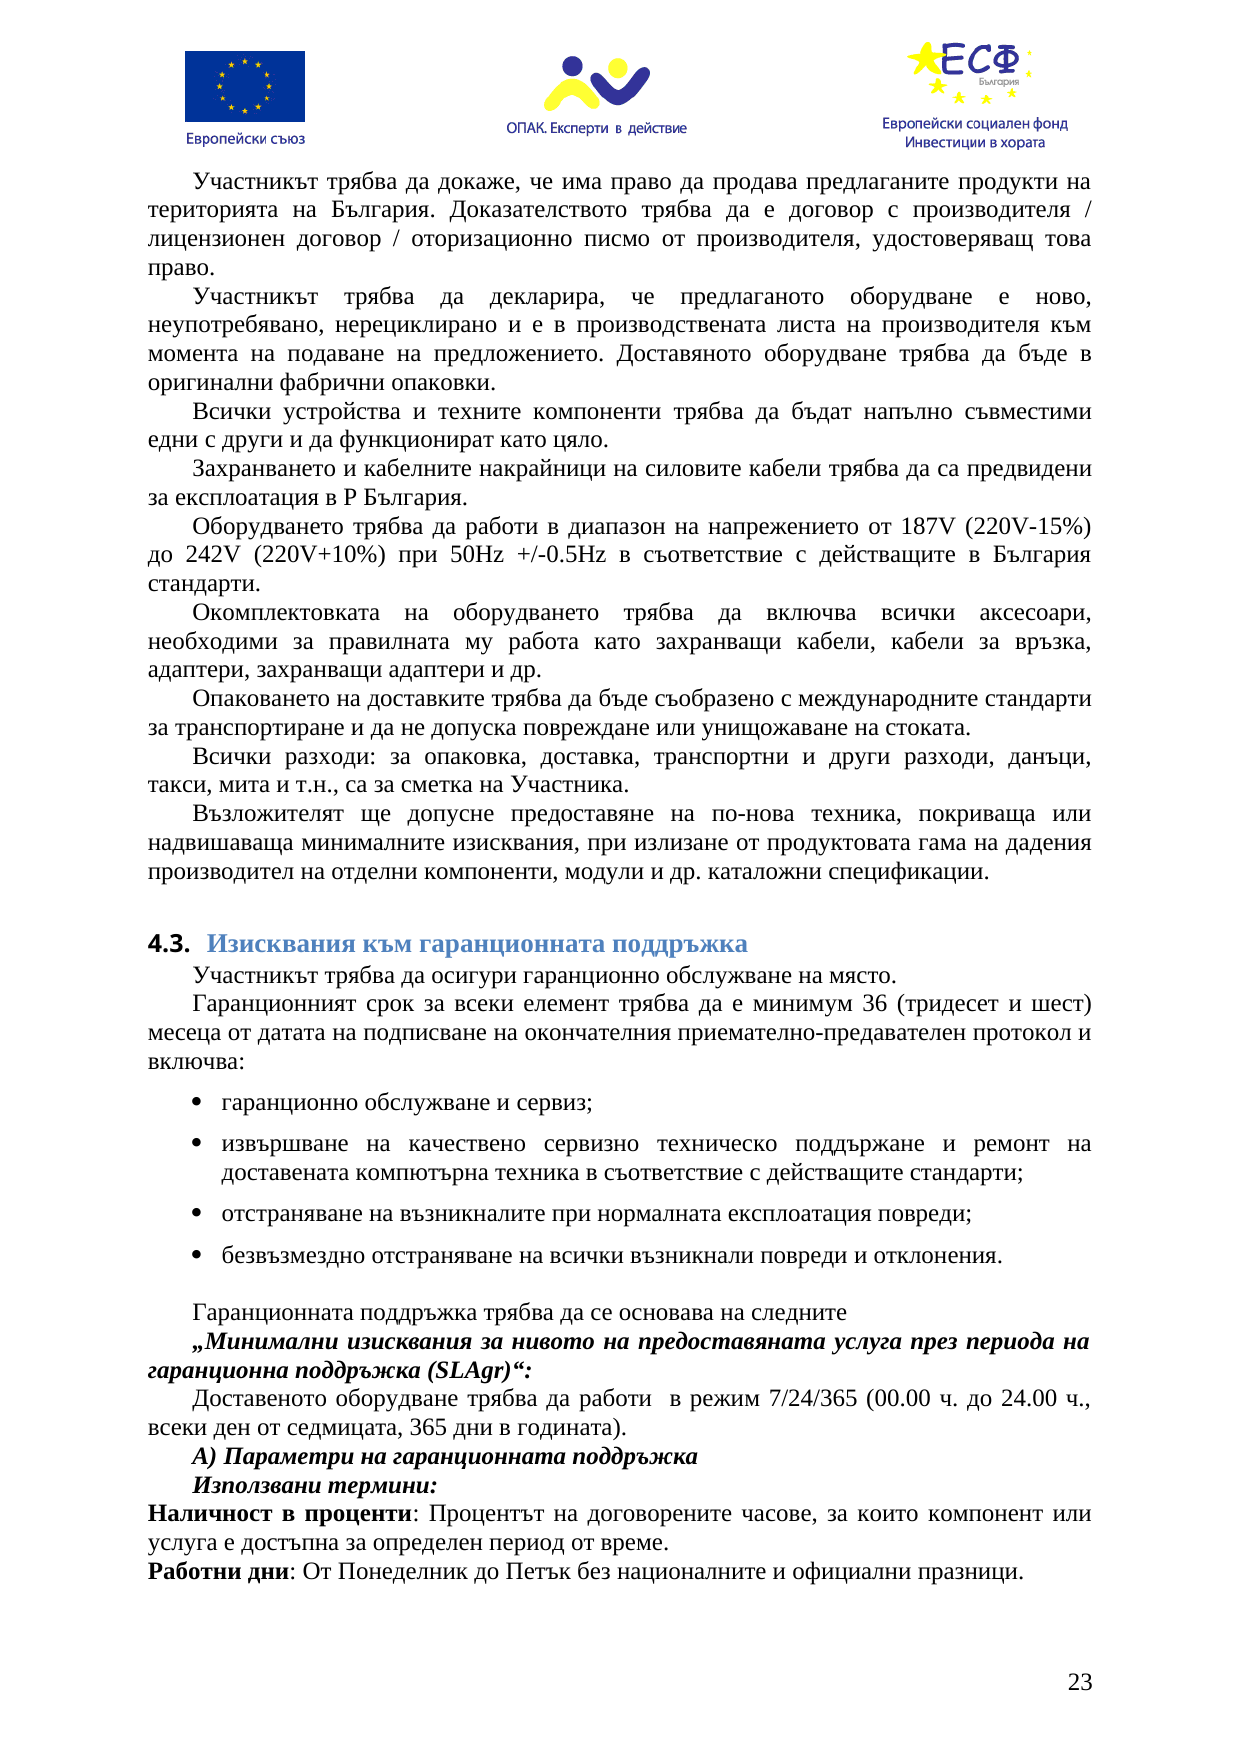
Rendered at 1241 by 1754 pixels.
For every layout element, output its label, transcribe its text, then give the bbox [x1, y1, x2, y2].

text Възложителят ще допусне предоставяне на по-нова техника, покриваща или надвишаваща минималните изисквания, при излизане от продуктовата гама на дадения производител на отделни компоненти, модули и др. каталожни спецификации. [148, 798, 1093, 884]
text Гаранционната поддръжка трябва да се основава на следните [148, 1297, 1093, 1326]
text Захранването и кабелните накрайници на силовите кабели трябва да са предвидени за експлоатация в Р България. [148, 453, 1093, 511]
text А) Параметри на гаранционната поддръжка [148, 1441, 1093, 1470]
text Гаранционният срок за всеки елемент трябва да е минимум 36 (тридесет и шест) месеца от датата на подписване на окончателния приемателно-предавателен протокол и включва: [148, 988, 1093, 1075]
text Участникът трябва да докаже, че има право да продава предлаганите продукти на територията на България. Доказателството трябва да е договор с производителя / лицензионен договор / оторизационно писмо от производителя, удостоверяващ това право. [148, 166, 1093, 281]
picture [147, 29, 1093, 166]
text Опаковането на доставките трябва да бъде съобразено с международните стандарти за транспортиране и да не допуска повреждане или унищожаване на стоката. [148, 683, 1093, 741]
text Участникът трябва да осигури гаранционно обслужване на място. [148, 960, 1093, 988]
text Работни дни: От Понеделник до Петък без националните и официални празници. [148, 1556, 1093, 1585]
list гаранционно обслужване и сервиз; [192, 1087, 1093, 1116]
list отстраняване на възникналите при нормалната експлоатация повреди; [192, 1198, 1093, 1227]
text Окомплектовката на оборудването трябва да включва всички аксесоари, необходими за правилната му работа като захранващи кабели, кабели за връзка, адаптери, захранващи адаптери и др. [148, 597, 1093, 683]
text Всички устройства и техните компоненти трябва да бъдат напълно съвместими едни с други и да функционират като цяло. [148, 396, 1093, 453]
text Използвани термини: [148, 1470, 1093, 1498]
text Оборудването трябва да работи в диапазон на напрежението от 187V (220V-15%) до 242V (220V+10%) при 50Hz +/-0.5Hz в съответствие с действащите в България стандарти. [148, 511, 1093, 597]
text Наличност в проценти: Процентът на договорените часове, за които компонент или услуга е достъпна за определен период от време. [148, 1498, 1093, 1556]
text Всички разходи: за опаковка, доставка, транспортни и други разходи, данъци, такси, мита и т.н., са за сметка на Участника. [148, 741, 1093, 798]
list безвъзмездно отстраняване на всички възникнали повреди и отклонения. [192, 1240, 1093, 1268]
subtitle Изисквания към гаранционната поддръжка [148, 926, 1093, 960]
text „Минимални изисквания за нивото на предоставяната услуга през периода на гаранционна поддръжка (SLAgr)“: [148, 1326, 1093, 1383]
text Доставеното оборудване трябва да работи в режим 7/24/365 (00.00 ч. до 24.00 ч., всеки ден от седмицата, 365 дни в годината). [148, 1383, 1093, 1441]
list извършване на качествено сервизно техническо поддържане и ремонт на доставената компютърна техника в съответствие с действащите стандарти; [192, 1128, 1093, 1186]
text Участникът трябва да декларира, че предлаганото оборудване е ново, неупотребявано, нерециклирано и е в производствената листа на производителя към момента на подаване на предложението. Доставяното оборудване трябва да бъде в оригинални фабрични опаковки. [148, 281, 1093, 396]
